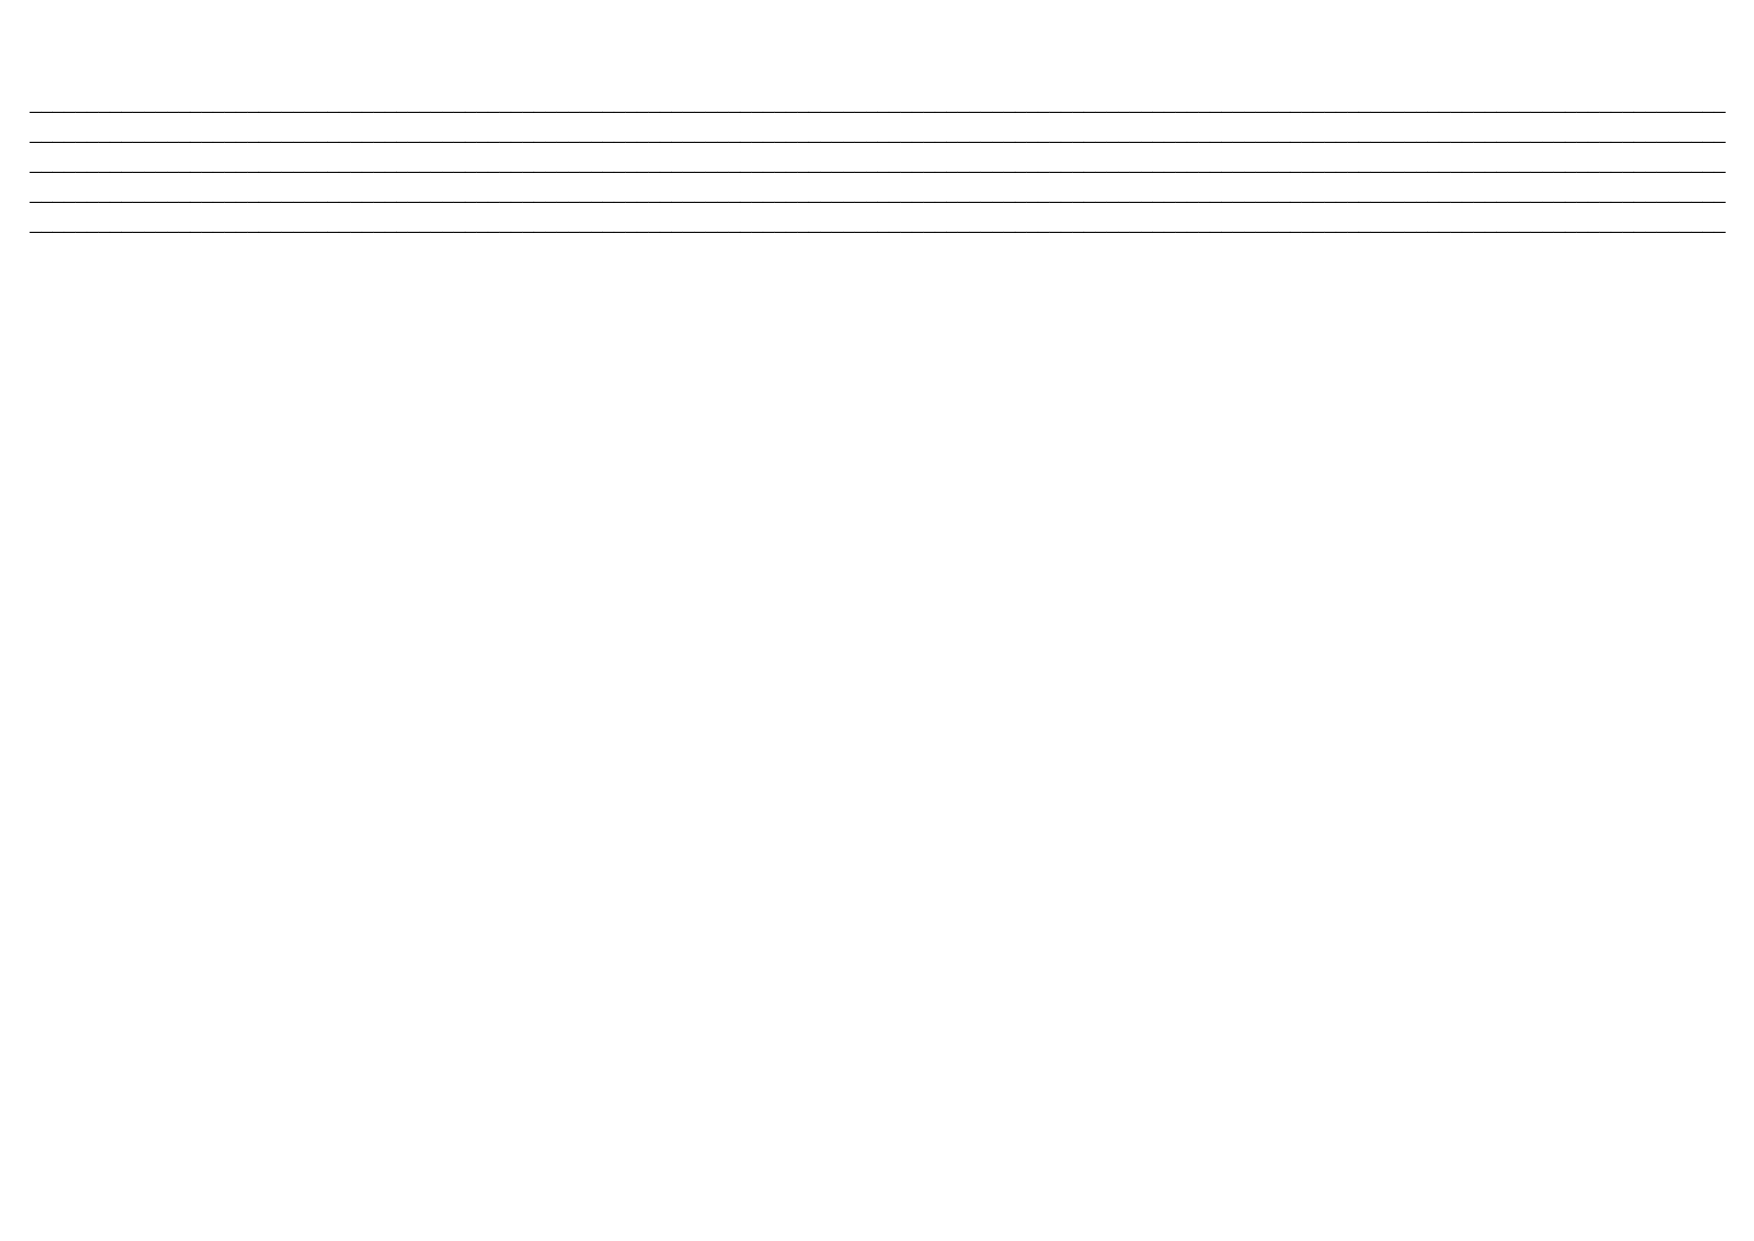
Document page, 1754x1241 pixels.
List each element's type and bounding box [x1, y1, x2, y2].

text [29, 89, 1728, 236]
